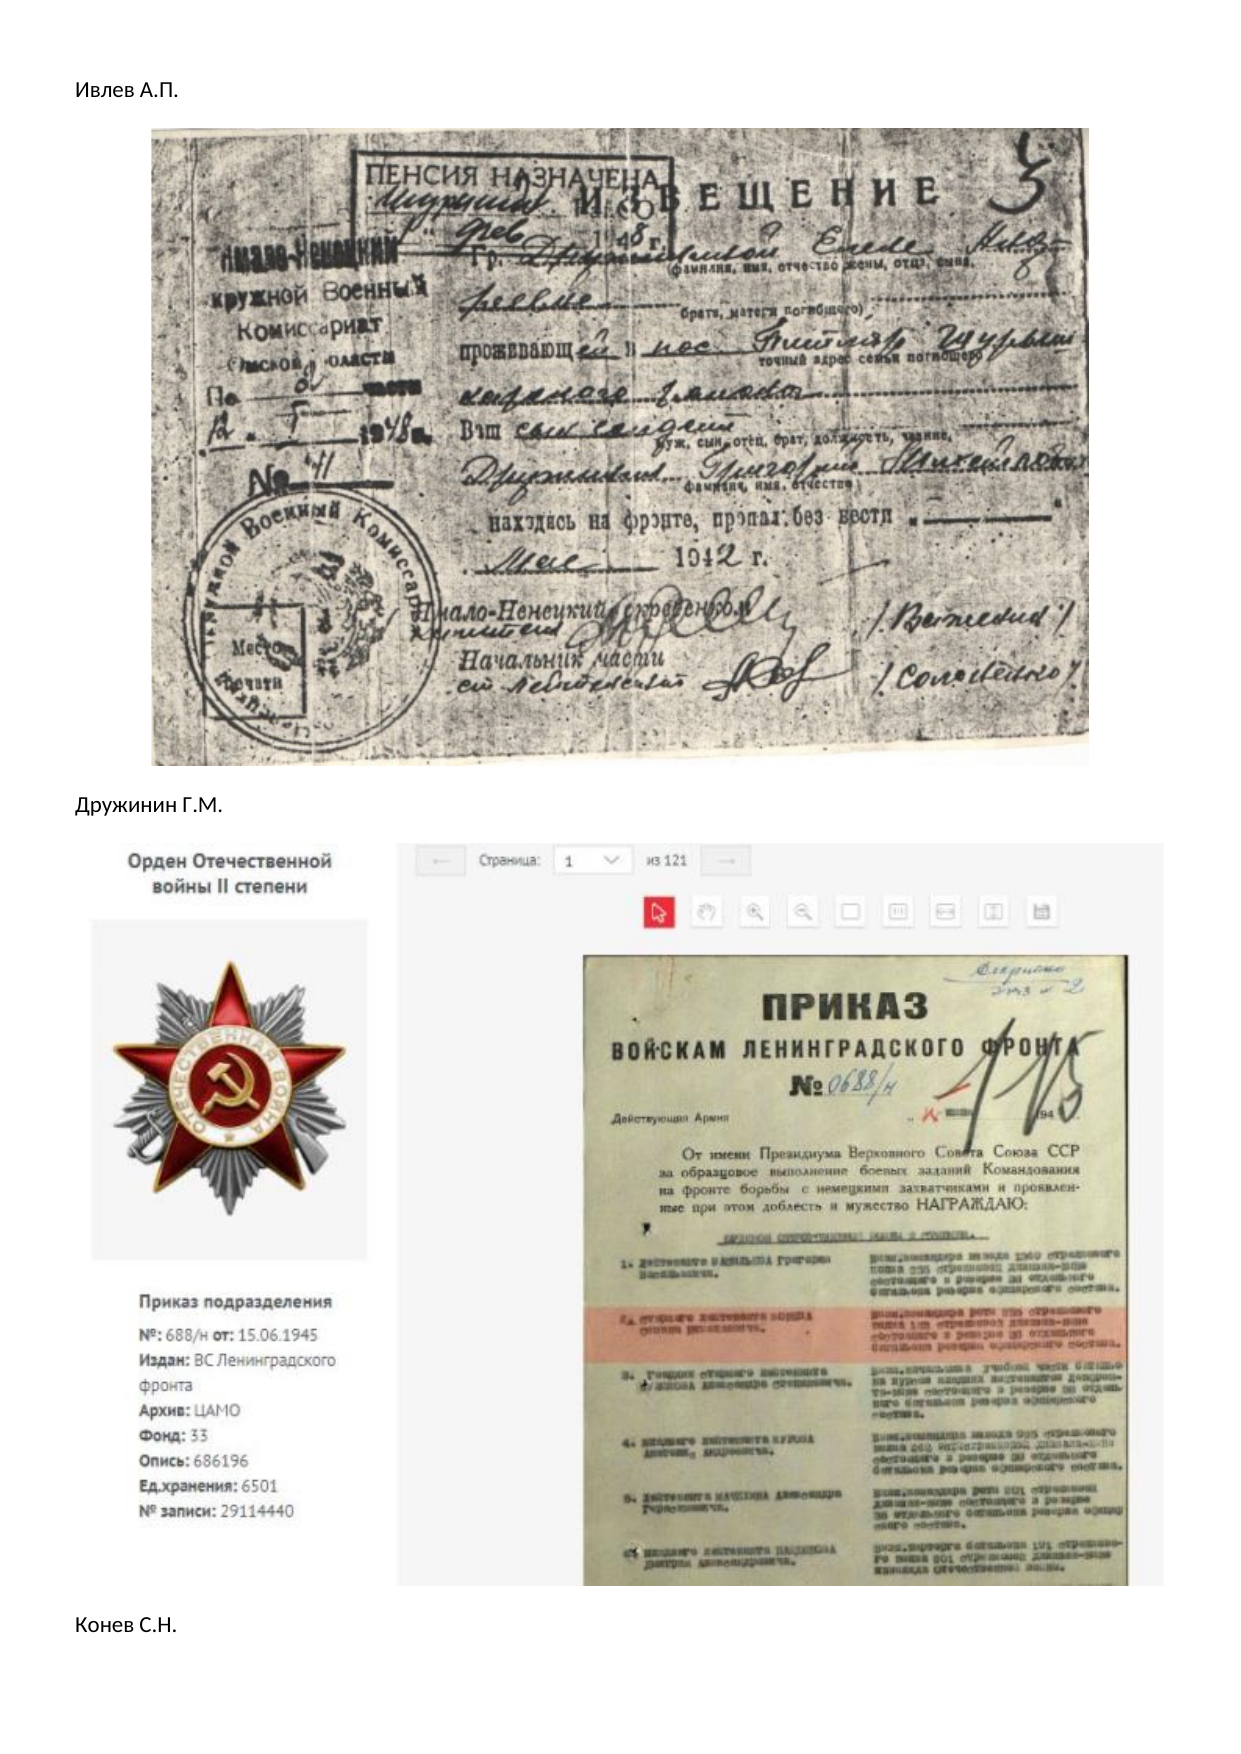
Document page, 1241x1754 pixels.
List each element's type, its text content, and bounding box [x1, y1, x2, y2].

picture [76, 843, 1164, 1586]
picture [151, 128, 1089, 766]
text Ивлев А.П. [75, 75, 1165, 103]
text Дружинин Г.М. [75, 791, 1165, 818]
text Конев С.Н. [75, 1610, 1165, 1638]
